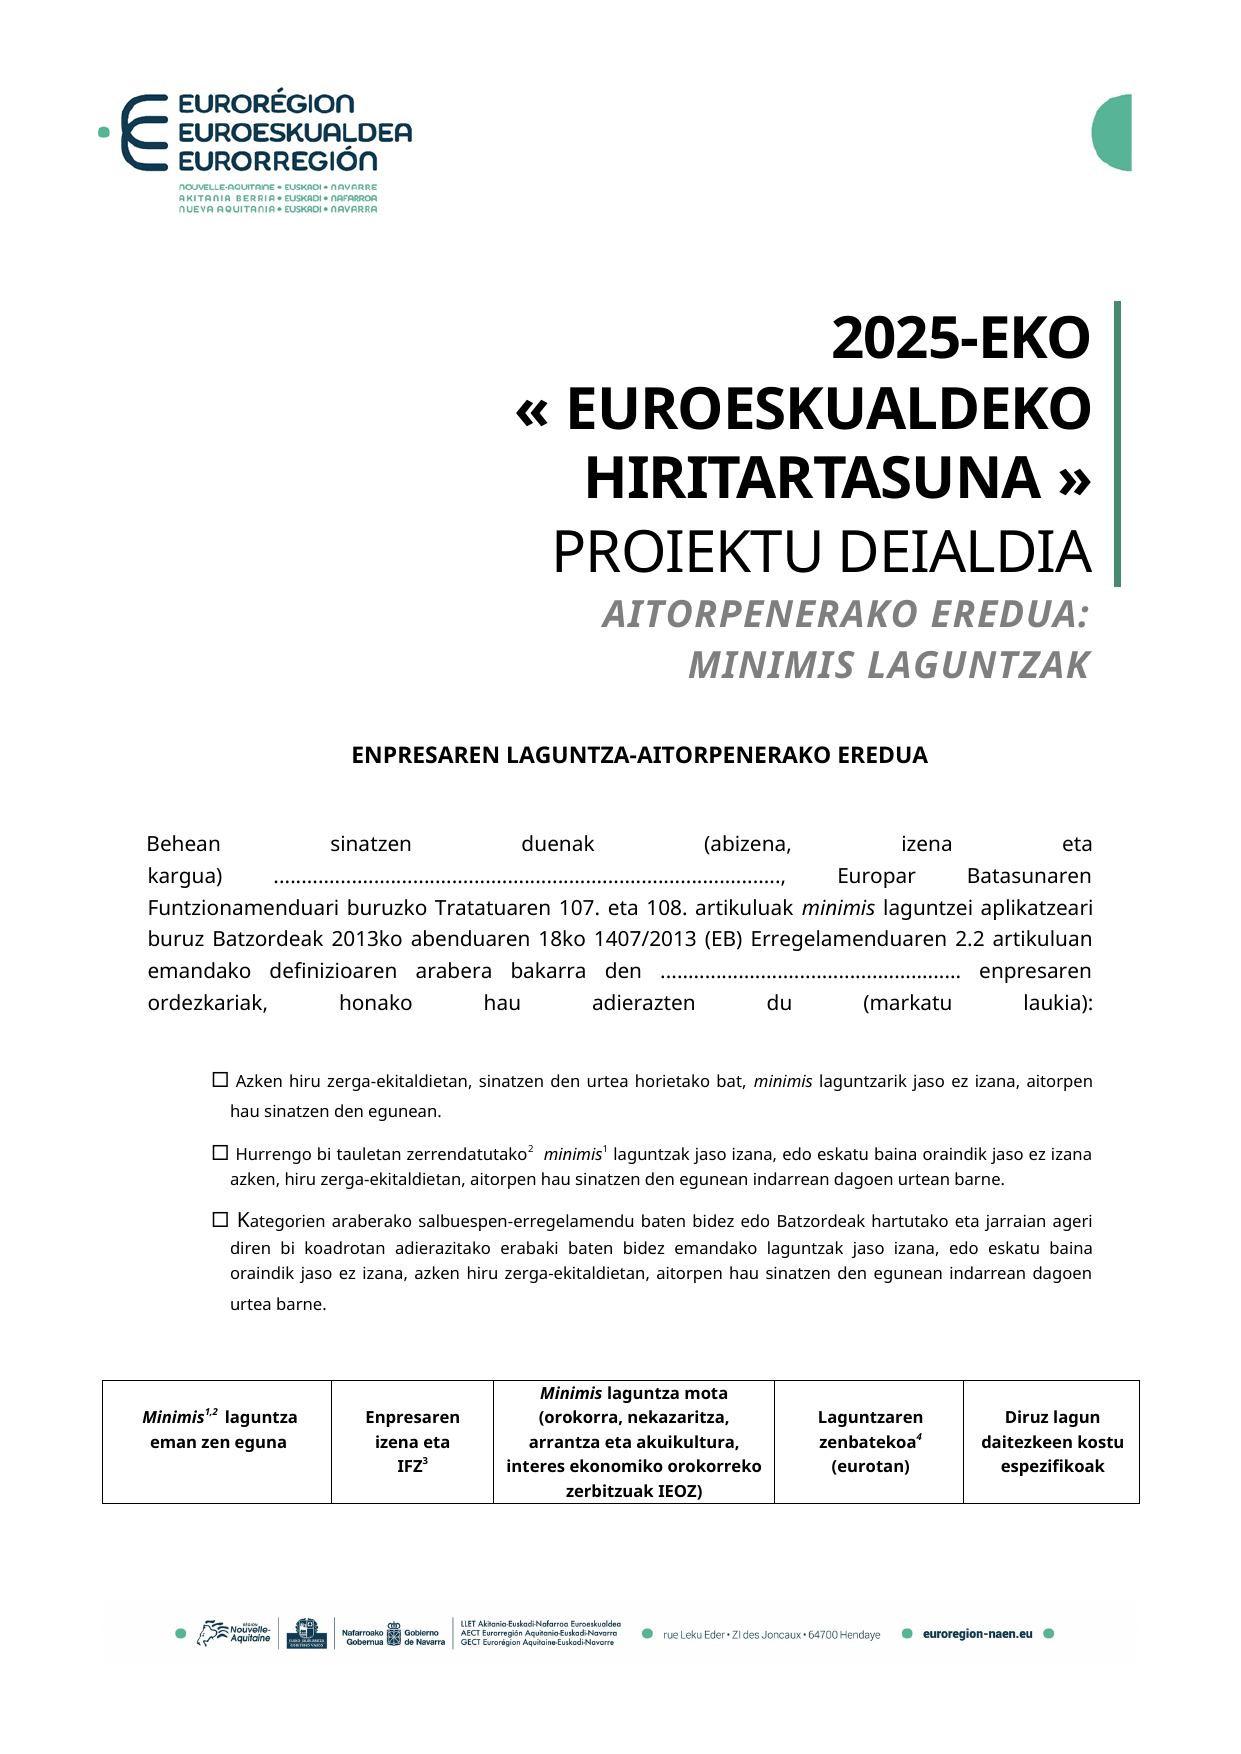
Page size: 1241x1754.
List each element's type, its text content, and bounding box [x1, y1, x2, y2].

table_header Enpresaren izena eta IFZ3 [332, 1381, 493, 1503]
subtitle MINIMIS LAGUNTZAK [148, 638, 1093, 689]
table_header Minimis laguntza mota (orokorra, nekazaritza, arrantza eta akuikultura, interes ekonomiko orokorreko zerbitzuak IEOZ) [494, 1381, 774, 1503]
title « Euroeskualdeko hiritartasuna » [258, 372, 1114, 515]
text Hurrengo bi tauletan zerrendatutako2 minimis1 laguntzak jaso izana, edo eskatu baina oraindik jaso ez izana azken, hiru zerga-ekitaldietan, aitorpen hau sinatzen den egunean indarrean dagoen urtean barne. [211, 1143, 1093, 1191]
title proiektu deialdia [258, 515, 1114, 587]
text Kategorien araberako salbuespen-erregelamendu baten bidez edo Batzordeak hartutako eta jarraian ageri diren bi koadrotan adierazitako erabaki baten bidez emandako laguntzak jaso izana, edo eskatu baina oraindik jaso ez izana, azken hiru zerga-ekitaldietan, aitorpen hau sinatzen den egunean indarrean dagoen urtea barne. [211, 1205, 1093, 1316]
text Azken hiru zerga-ekitaldietan, sinatzen den urtea horietako bat, minimis laguntzarik jaso ez izana, aitorpen hau sinatzen den egunean. [211, 1069, 1093, 1124]
table_header Laguntzaren zenbatekoa4 (eurotan) [775, 1381, 963, 1503]
table_header Diruz lagun daitezkeen kostu espezifikoak [964, 1381, 1139, 1503]
title 2025-Eko [258, 301, 1114, 372]
picture [99, 1600, 1141, 1662]
picture [80, 72, 1132, 228]
subtitle Aitorpenerako eredua: [148, 587, 1093, 638]
table_header Minimis1,2 laguntza eman zen eguna [103, 1381, 331, 1503]
text Behean sinatzen duenak (abizena, izena eta kargua) ..........................................................................................., Europar Batasunaren Funtzionamenduari buruzko Tratatuaren 107. eta 108. artikuluak minimis laguntzei aplikatzeari buruz Batzordeak 2013ko abenduaren 18ko 1407/2013 (EB) Erregelamenduaren 2.2 artikuluan emandako definizioaren arabera bakarra den ...................................................... enpresaren ordezkariak, honako hau adierazten du (markatu laukia): [146, 829, 1093, 1042]
subtitle ENPRESAREN LAGUNTZA-AITORPENERAKO EREDUA [186, 739, 1093, 770]
